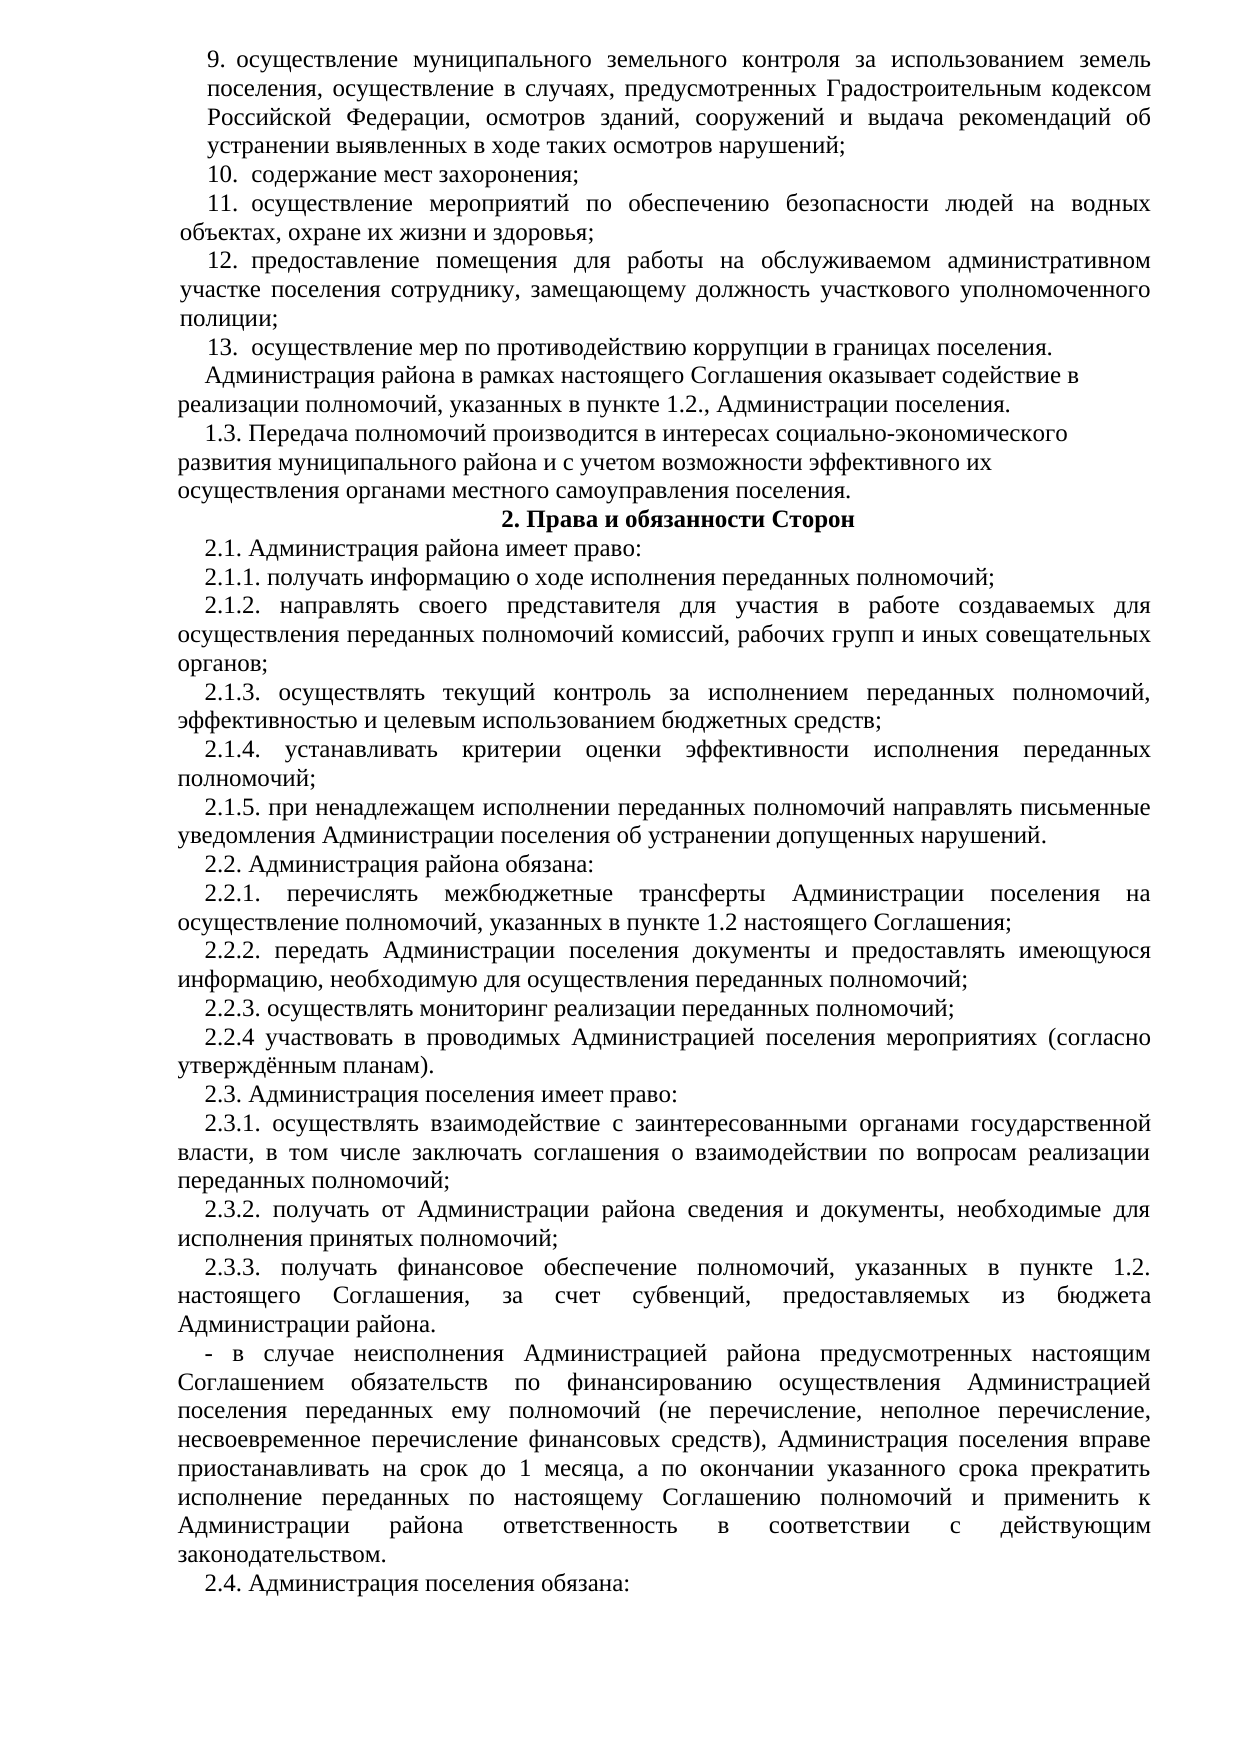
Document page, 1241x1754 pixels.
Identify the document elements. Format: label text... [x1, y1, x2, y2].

text 2.3.3. получать финансовое обеспечение полномочий, указанных в пункте 1.2. настоящего Соглашения, за счет субвенций, предоставляемых из бюджета Администрации района. [177, 1252, 1152, 1338]
text 2.1.1. получать информацию о ходе исполнения переданных полномочий; [177, 562, 1152, 591]
text 2.3. Администрация поселения имеет право: [177, 1079, 1152, 1108]
text 2.1.4. устанавливать критерии оценки эффективности исполнения переданных полномочий; [177, 734, 1152, 792]
text 2.1.2. направлять своего представителя для участия в работе создаваемых для осуществления переданных полномочий комиссий, рабочих групп и иных совещательных органов; [177, 591, 1152, 677]
text 2.2.3. осуществлять мониторинг реализации переданных полномочий; [177, 993, 1152, 1022]
text - в случае неисполнения Администрацией района предусмотренных настоящим Соглашением обязательств по финансированию осуществления Администрацией поселения переданных ему полномочий (не перечисление, неполное перечисление, несвоевременное перечисление финансовых средств), Администрация поселения вправе приостанавливать на срок до 1 месяца, а по окончании указанного срока прекратить исполнение переданных по настоящему Соглашению полномочий и применить к Администрации района ответственность в соответствии с действующим законодательством. [177, 1338, 1152, 1568]
text 2.3.1. осуществлять взаимодействие с заинтересованными органами государственной власти, в том числе заключать соглашения о взаимодействии по вопросам реализации переданных полномочий; [177, 1108, 1152, 1194]
list осуществление мероприятий по обеспечению безопасности людей на водных объектах, охране их жизни и здоровья; [179, 188, 1152, 246]
text Администрация района в рамках настоящего Соглашения оказывает содействие в реализации полномочий, указанных в пункте 1.2., Администрации поселения. [177, 361, 1152, 418]
list осуществление мер по противодействию коррупции в границах поселения. [179, 332, 1152, 361]
text 2.2.2. передать Администрации поселения документы и предоставлять имеющуюся информацию, необходимую для осуществления переданных полномочий; [177, 936, 1152, 993]
text 1.3. Передача полномочий производится в интересах социально-экономического развития муниципального района и с учетом возможности эффективного их осуществления органами местного самоуправления поселения. [177, 418, 1152, 504]
text 2.1.5. при ненадлежащем исполнении переданных полномочий направлять письменные уведомления Администрации поселения об устранении допущенных нарушений. [177, 792, 1152, 849]
text 2.2.4 участвовать в проводимых Администрацией поселения мероприятиях (согласно утверждённым планам). [177, 1022, 1152, 1079]
text 2. Права и обязанности Сторон [177, 504, 1152, 533]
text 2.1.3. осуществлять текущий контроль за исполнением переданных полномочий, эффективностью и целевым использованием бюджетных средств; [177, 677, 1152, 734]
list осуществление муниципального земельного контроля за использованием земель поселения, осуществление в случаях, предусмотренных Градостроительным кодексом Российской Федерации, осмотров зданий, сооружений и выдача рекомендаций об устранении выявленных в ходе таких осмотров нарушений; [207, 44, 1152, 159]
text 2.1. Администрация района имеет право: [177, 533, 1152, 562]
text 2.2. Администрация района обязана: [177, 849, 1152, 878]
text 2.2.1. перечислять межбюджетные трансферты Администрации поселения на осуществление полномочий, указанных в пункте 1.2 настоящего Соглашения; [177, 878, 1152, 936]
text 2.4. Администрация поселения обязана: [177, 1568, 1152, 1597]
text 2.3.2. получать от Администрации района сведения и документы, необходимые для исполнения принятых полномочий; [177, 1194, 1152, 1252]
list предоставление помещения для работы на обслуживаемом административном участке поселения сотруднику, замещающему должность участкового уполномоченного полиции; [179, 246, 1152, 332]
list содержание мест захоронения; [179, 159, 1152, 188]
